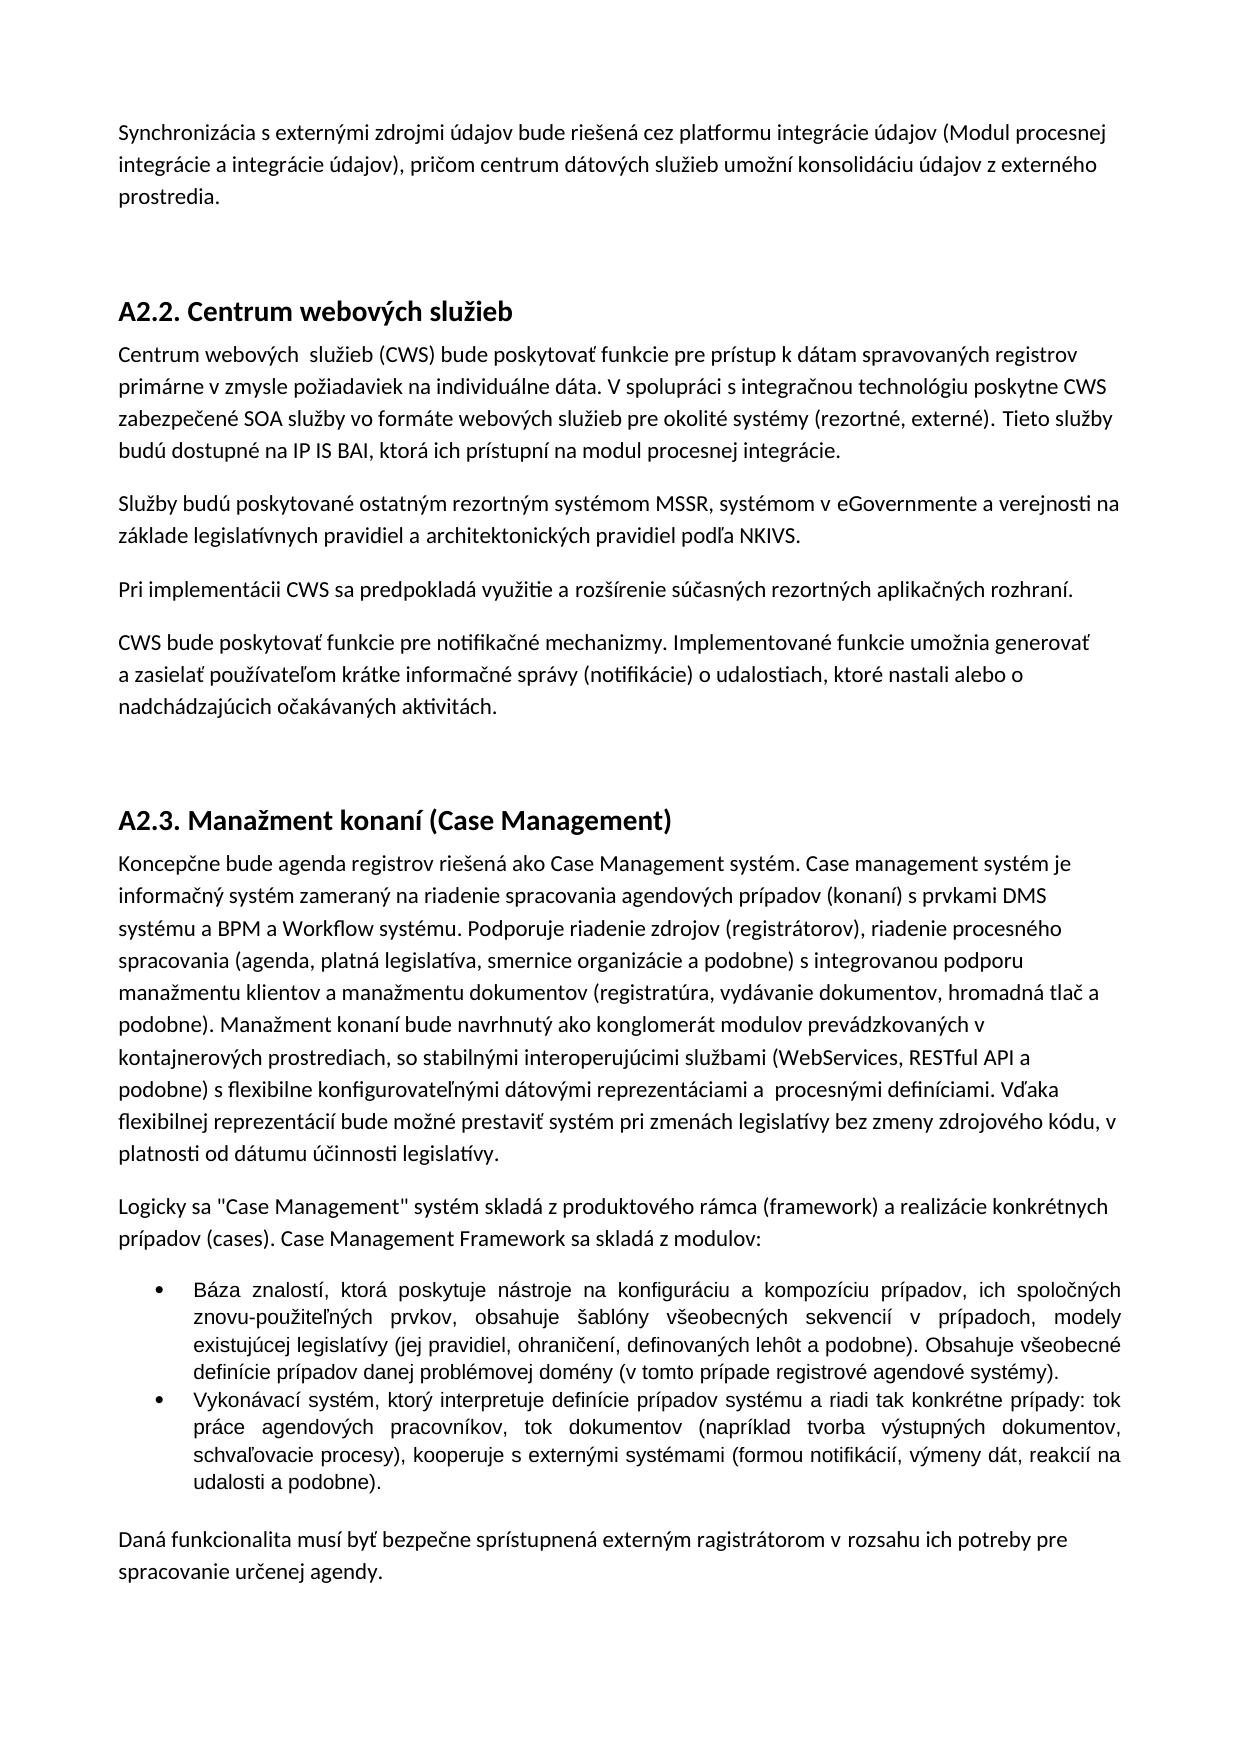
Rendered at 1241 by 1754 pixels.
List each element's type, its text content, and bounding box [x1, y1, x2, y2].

text Služby budú poskytované ostatným rezortným systémom MSSR, systémom v eGovernmente a verejnosti na základe legislatívnych pravidiel a architektonických pravidiel podľa NKIVS. [118, 489, 1122, 550]
text Synchronizácia s externými zdrojmi údajov bude riešená cez platformu integrácie údajov (Modul procesnej integrácie a integrácie údajov), pričom centrum dátových služieb umožní konsolidáciu údajov z externého prostredia. [118, 118, 1122, 211]
text Daná funkcionalita musí byť bezpečne sprístupnená externým ragistrátorom v rozsahu ich potreby pre spracovanie určenej agendy. [118, 1525, 1122, 1585]
subtitle A2.2. Centrum webových služieb [118, 293, 1122, 328]
text Logicky sa "Case Management" systém skladá z produktového rámca (framework) a realizácie konkrétnych prípadov (cases). Case Management Framework sa skladá z modulov: [118, 1192, 1122, 1252]
text Centrum webových služieb (CWS) bude poskytovať funkcie pre prístup k dátam spravovaných registrov primárne v zmysle požiadaviek na individuálne dáta. V spolupráci s integračnou technológiu poskytne CWS zabezpečené SOA služby vo formáte webových služieb pre okolité systémy (rezortné, externé). Tieto služby budú dostupné na IP IS BAI, ktorá ich prístupní na modul procesnej integrácie. [118, 340, 1122, 464]
text CWS bude poskytovať funkcie pre notifikačné mechanizmy. Implementované funkcie umožnia generovať a zasielať používateľom krátke informačné správy (notifikácie) o udalostiach, ktoré nastali alebo o nadchádzajúcich očakávaných aktivitách. [118, 628, 1122, 720]
subtitle A2.3. Manažment konaní (Case Management) [118, 802, 1122, 838]
list Vykonávací systém, ktorý interpretuje definície prípadov systému a riadi tak konkrétne prípady: tok práce agendových pracovníkov, tok dokumentov (napríklad tvorba výstupných dokumentov, schvaľovacie procesy), kooperuje s externými systémami (formou notifikácií, výmeny dát, reakcií na udalosti a podobne). [156, 1387, 1122, 1494]
text Koncepčne bude agenda registrov riešená ako Case Management systém. Case management systém je informačný systém zameraný na riadenie spracovania agendových prípadov (konaní) s prvkami DMS systému a BPM a Workflow systému. Podporuje riadenie zdrojov (registrátorov), riadenie procesného spracovania (agenda, platná legislatíva, smernice organizácie a podobne) s integrovanou podporu manažmentu klientov a manažmentu dokumentov (registratúra, vydávanie dokumentov, hromadná tlač a podobne). Manažment konaní bude navrhnutý ako konglomerát modulov prevádzkovaných v kontajnerových prostrediach, so stabilnými interoperujúcimi službami (WebServices, RESTful API a podobne) s flexibilne konfigurovateľnými dátovými reprezentáciami a procesnými definíciami. Vďaka flexibilnej reprezentácií bude možné prestaviť systém pri zmenách legislatívy bez zmeny zdrojového kódu, v platnosti od dátumu účinnosti legislatívy. [118, 849, 1122, 1167]
text Pri implementácii CWS sa predpokladá využitie a rozšírenie súčasných rezortných aplikačných rozhraní. [118, 575, 1122, 603]
list Báza znalostí, ktorá poskytuje nástroje na konfiguráciu a kompozíciu prípadov, ich spoločných znovu-použiteľných prvkov, obsahuje šablóny všeobecných sekvencií v prípadoch, modely existujúcej legislatívy (jej pravidiel, ohraničení, definovaných lehôt a podobne). Obsahuje všeobecné definície prípadov danej problémovej domény (v tomto prípade registrové agendové systémy). [156, 1277, 1122, 1384]
